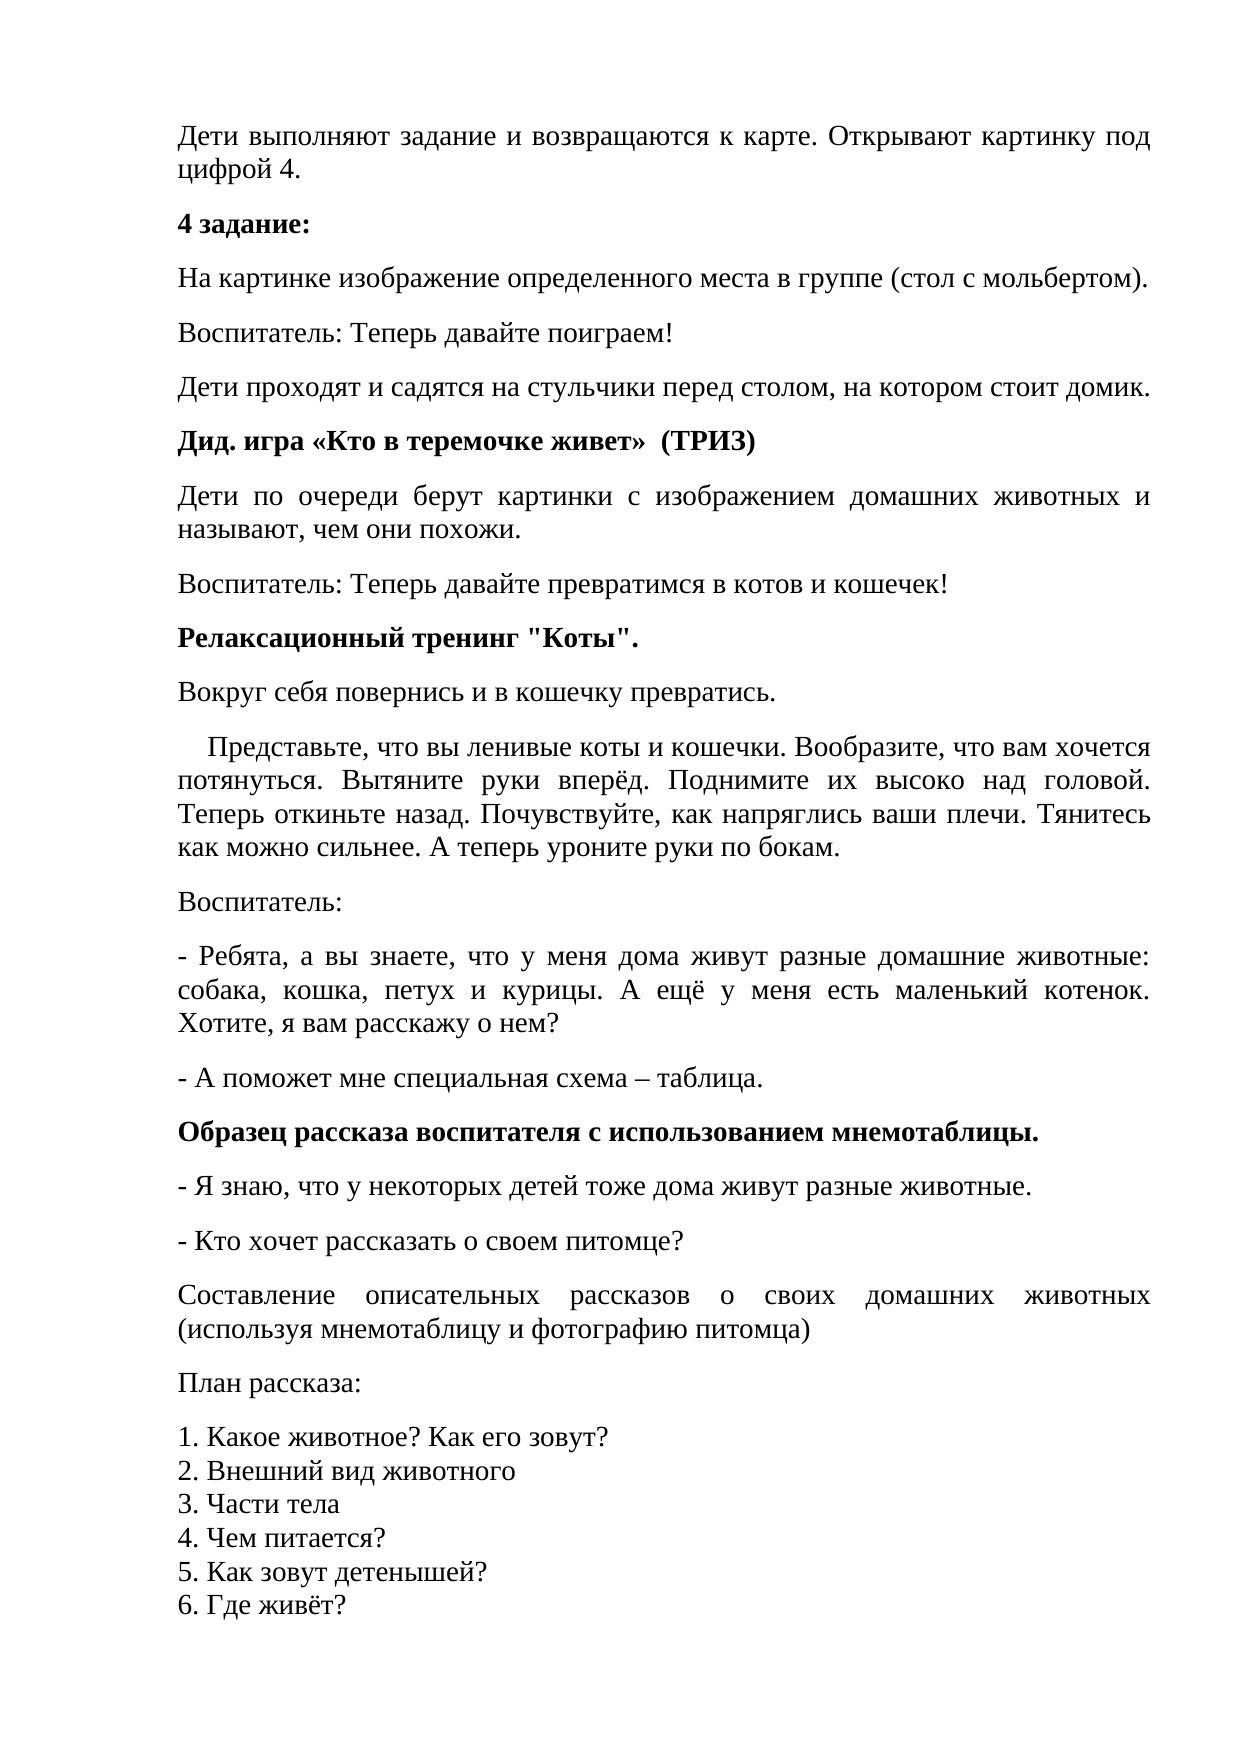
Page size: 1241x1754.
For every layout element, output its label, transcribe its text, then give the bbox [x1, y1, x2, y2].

text 3. Части тела [177, 1487, 1152, 1520]
text - Я знаю, что у некоторых детей тоже дома живут разные животные. [177, 1168, 1152, 1202]
text План рассказа: [177, 1365, 1152, 1399]
text Воспитатель: [177, 884, 1152, 917]
text На картинке изображение определенного места в группе (стол с мольбертом). [177, 260, 1152, 294]
text - Кто хочет рассказать о своем питомце? [177, 1223, 1152, 1256]
text Образец рассказа воспитателя с использованием мнемотаблицы. [177, 1114, 1152, 1148]
text Вокруг себя повернись и в кошечку превратись. [177, 674, 1152, 708]
text Дид. игра «Кто в теремочке живет» (ТРИЗ) [177, 423, 1152, 457]
text 5. Как зовут детенышей? [177, 1554, 1152, 1587]
text Воспитатель: Теперь давайте превратимся в котов и кошечек! [177, 566, 1152, 599]
text 6. Где живёт? [177, 1587, 1152, 1621]
text Представьте, что вы ленивые коты и кошечки. Вообразите, что вам хочется потянуться. Вытяните руки вперёд. Поднимите их высоко над головой. Теперь откиньте назад. Почувствуйте, как напряглись ваши плечи. Тянитесь как можно сильнее. А теперь уроните руки по бокам. [177, 729, 1152, 863]
text Составление описательных рассказов о своих домашних животных (используя мнемотаблицу и фотографию питомца) [177, 1277, 1152, 1344]
text 2. Внешний вид животного [177, 1453, 1152, 1487]
text 1. Какое животное? Как его зовут? [177, 1419, 1152, 1453]
text - А поможет мне специальная схема – таблица. [177, 1060, 1152, 1093]
text Воспитатель: Теперь давайте поиграем! [177, 315, 1152, 348]
text Дети по очереди берут картинки с изображением домашних животных и называют, чем они похожи. [177, 478, 1152, 545]
text Дети проходят и садятся на стульчики перед столом, на котором стоит домик. [177, 369, 1152, 403]
text - Ребята, а вы знаете, что у меня дома живут разные домашние животные: собака, кошка, петух и курицы. А ещё у меня есть маленький котенок. Хотите, я вам расскажу о нем? [177, 938, 1152, 1039]
text 4 задание: [177, 206, 1152, 239]
text Дети выполняют задание и возвращаются к карте. Открывают картинку под цифрой 4. [177, 118, 1152, 185]
text 4. Чем питается? [177, 1520, 1152, 1554]
text Релаксационный тренинг "Коты". [177, 620, 1152, 654]
